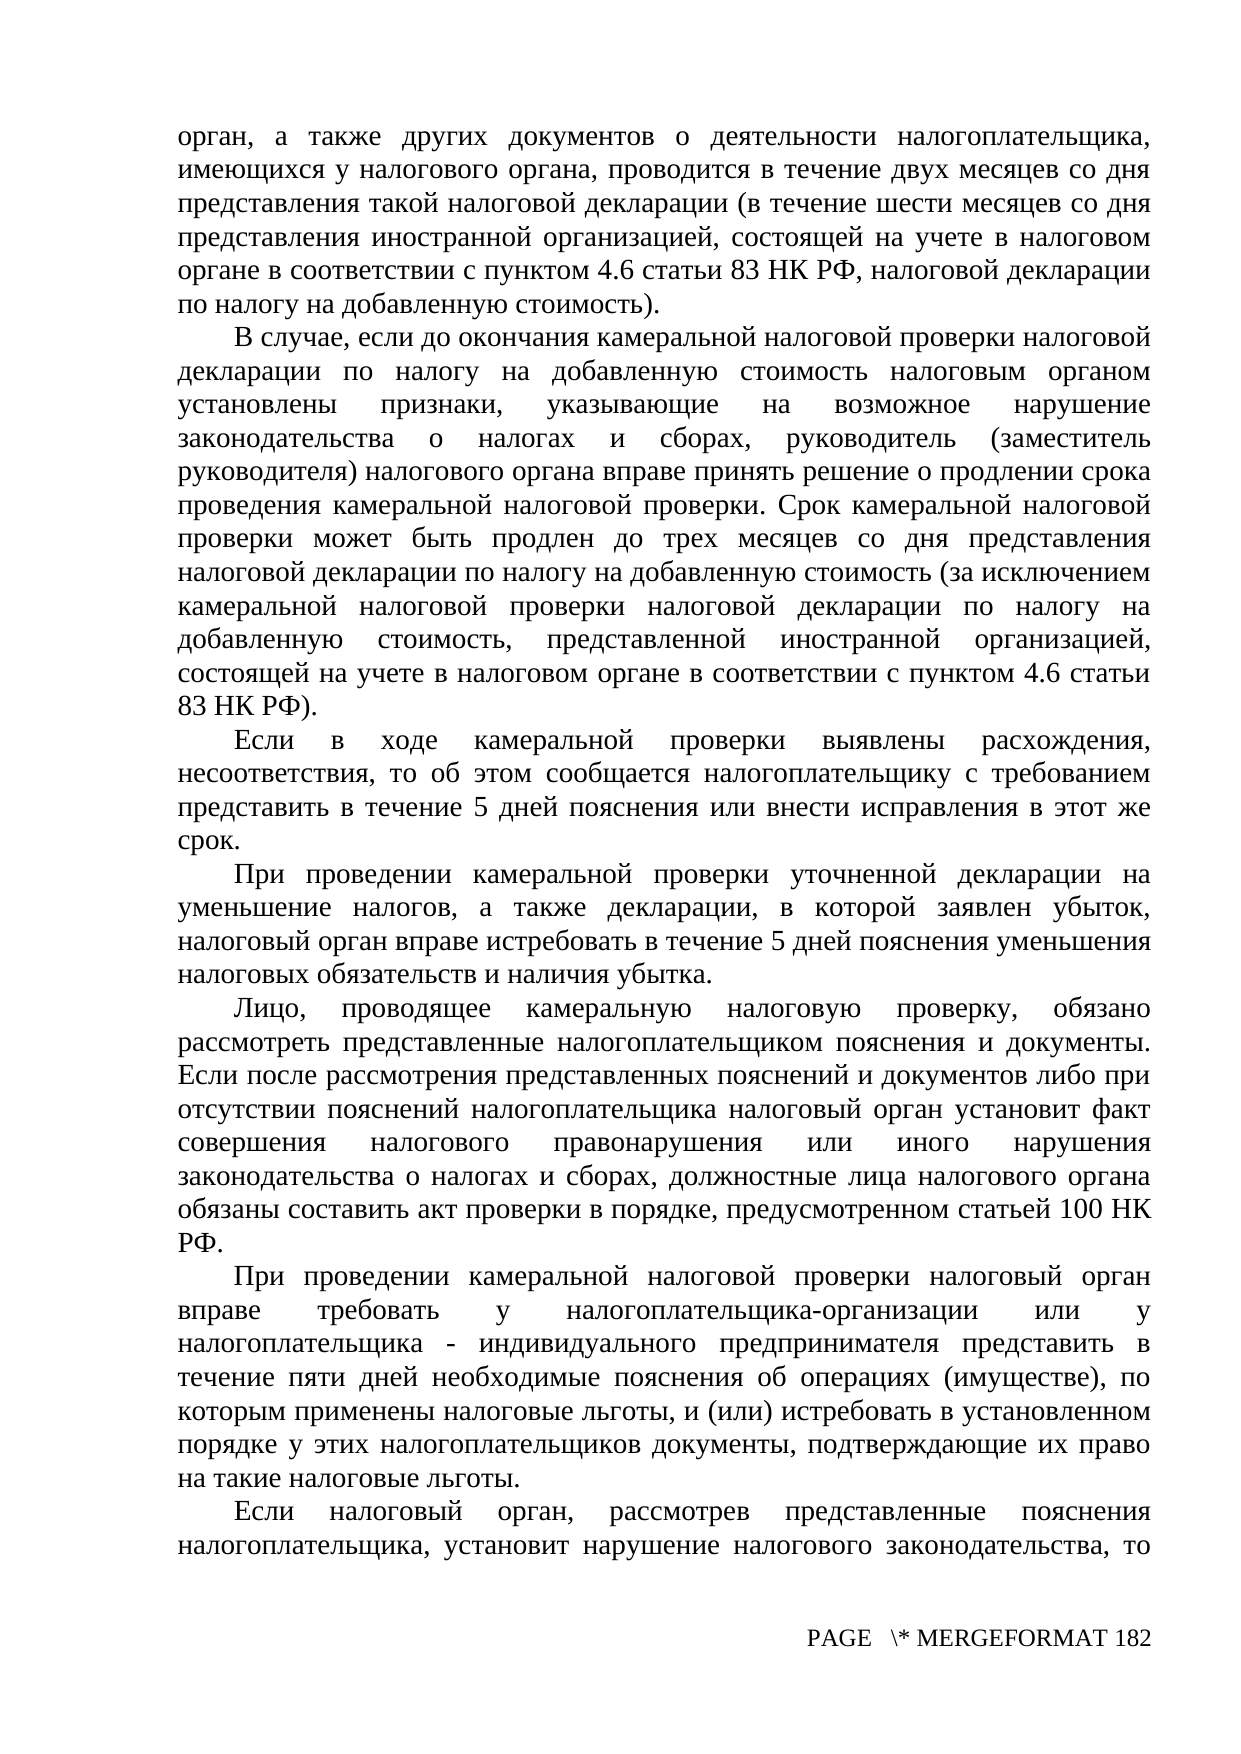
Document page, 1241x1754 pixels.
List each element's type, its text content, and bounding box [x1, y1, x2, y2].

text При проведении камеральной налоговой проверки налоговый орган вправе требовать у налогоплательщика-организации или у налогоплательщика - индивидуального предпринимателя представить в течение пяти дней необходимые пояснения об операциях (имуществе), по которым применены налоговые льготы, и (или) истребовать в установленном порядке у этих налогоплательщиков документы, подтверждающие их право на такие налоговые льготы. [177, 1258, 1152, 1493]
text Лицо, проводящее камеральную налоговую проверку, обязано рассмотреть представленные налогоплательщиком пояснения и документы. Если после рассмотрения представленных пояснений и документов либо при отсутствии пояснений налогоплательщика налоговый орган установит факт совершения налогового правонарушения или иного нарушения законодательства о налогах и сборах, должностные лица налогового органа обязаны составить акт проверки в порядке, предусмотренном статьей 100 НК РФ. [177, 990, 1152, 1258]
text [177, 1493, 1152, 1560]
text В случае, если до окончания камеральной налоговой проверки налоговой декларации по налогу на добавленную стоимость налоговым органом установлены признаки, указывающие на возможное нарушение законодательства о налогах и сборах, руководитель (заместитель руководителя) налогового органа вправе принять решение о продлении срока проведения камеральной налоговой проверки. Срок камеральной налоговой проверки может быть продлен до трех месяцев со дня представления налоговой декларации по налогу на добавленную стоимость (за исключением камеральной налоговой проверки налоговой декларации по налогу на добавленную стоимость, представленной иностранной организацией, состоящей на учете в налоговом органе в соответствии с пунктом 4.6 статьи 83 НК РФ). [177, 319, 1152, 722]
text Если в ходе камеральной проверки выявлены расхождения, несоответствия, то об этом сообщается налогоплательщику с требованием представить в течение 5 дней пояснения или внести исправления в этот же срок. [177, 722, 1152, 856]
text При проведении камеральной проверки уточненной декларации на уменьшение налогов, а также декларации, в которой заявлен убыток, налоговый орган вправе истребовать в течение 5 дней пояснения уменьшения налоговых обязательств и наличия убытка. [177, 856, 1152, 990]
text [177, 118, 1152, 319]
